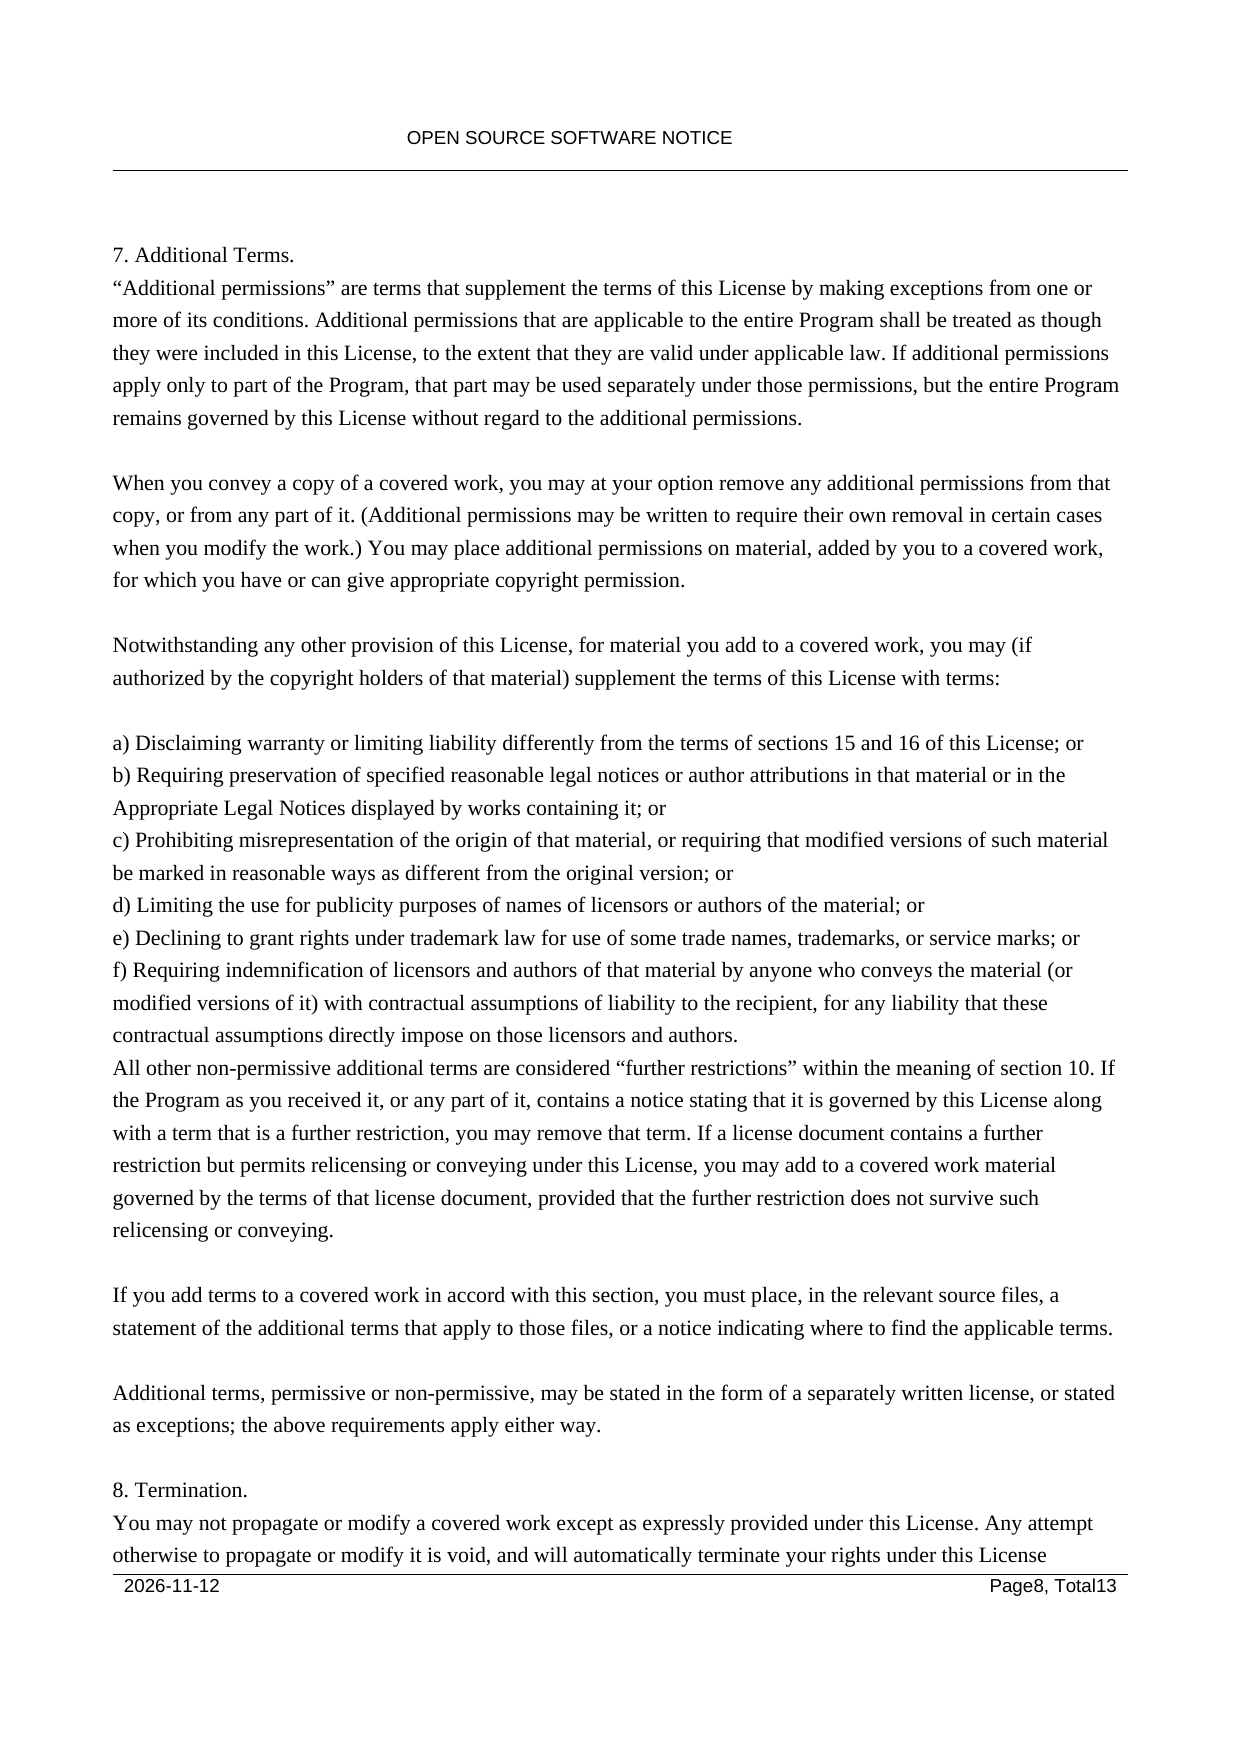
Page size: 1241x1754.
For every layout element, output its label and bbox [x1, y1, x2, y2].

text [112, 206, 1128, 1571]
